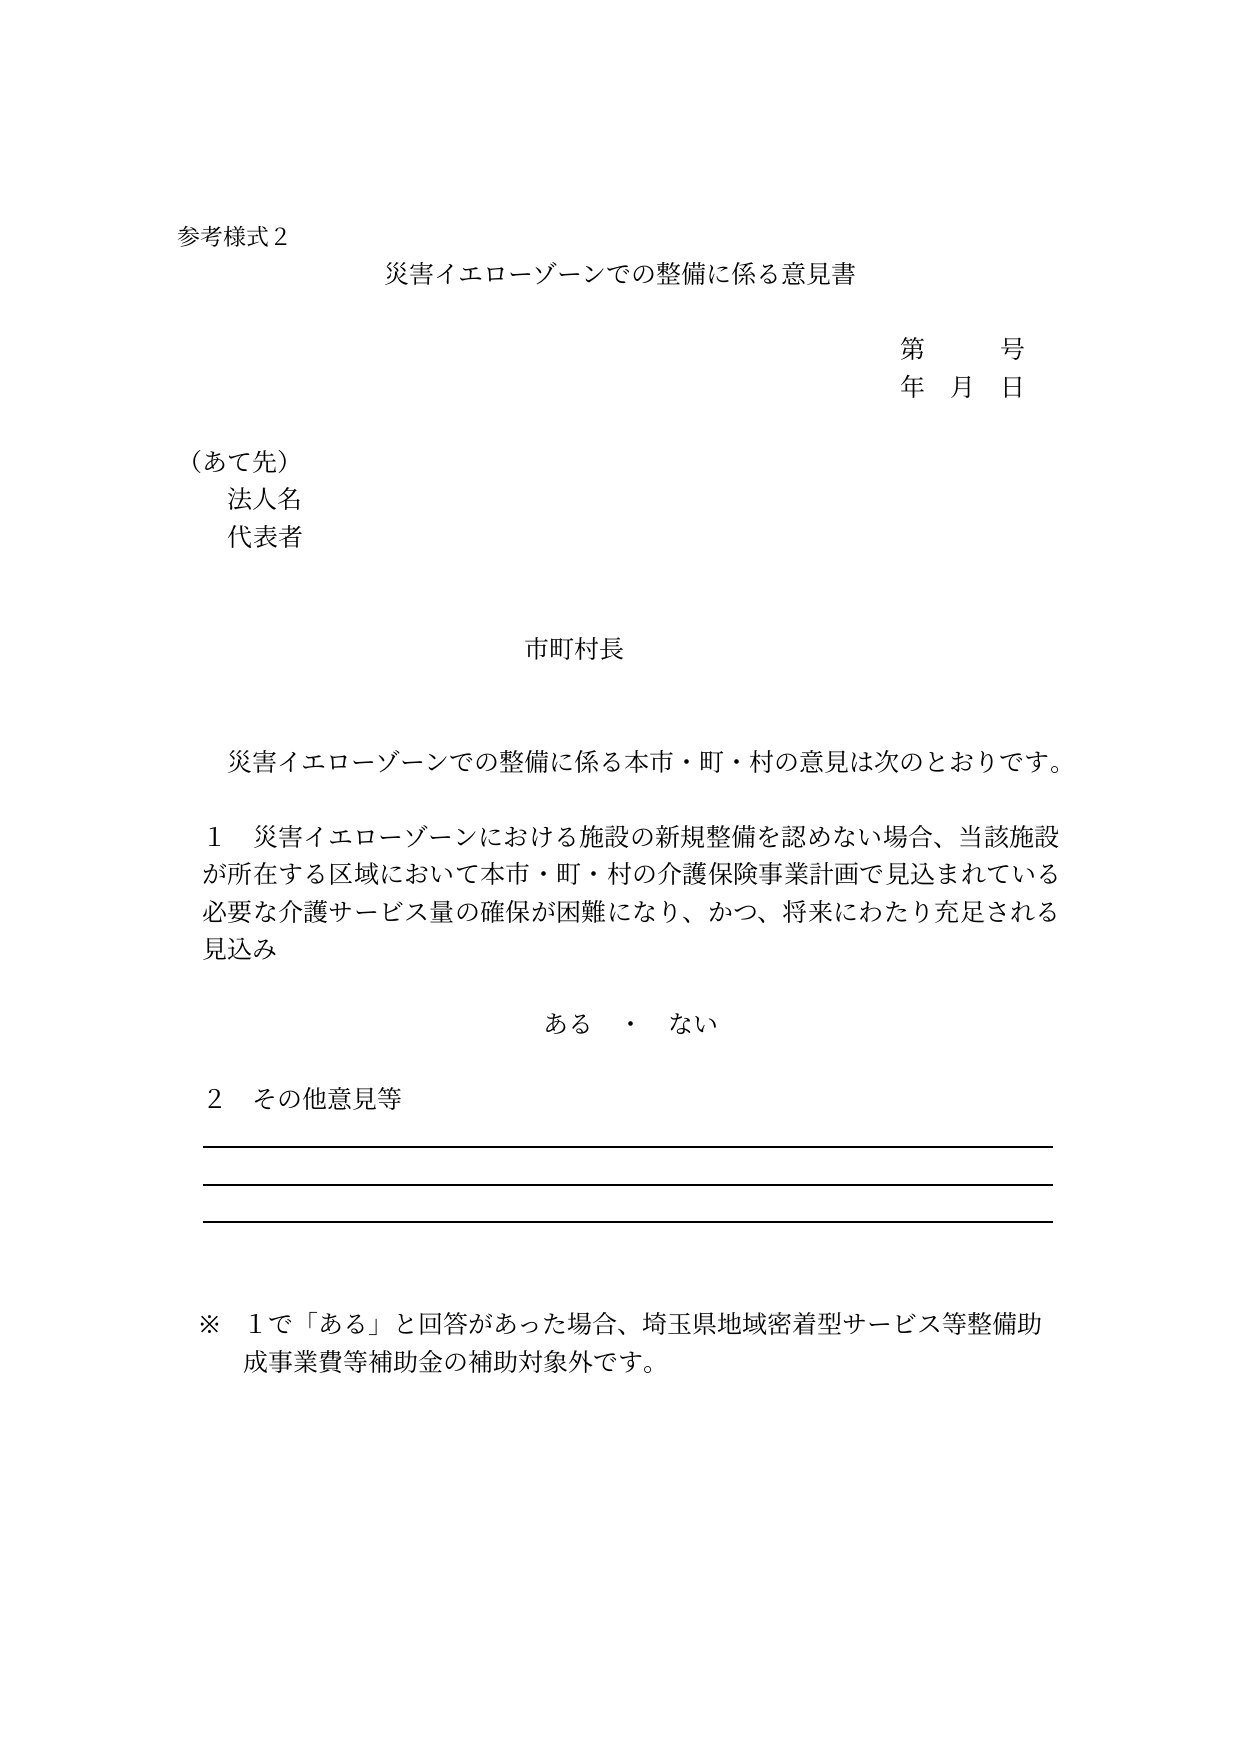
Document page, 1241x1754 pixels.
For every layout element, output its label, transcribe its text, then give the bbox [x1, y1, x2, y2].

text 第 号 [177, 329, 1048, 367]
text （あて先） [177, 442, 1048, 479]
text ある ・ ない [199, 1004, 1063, 1042]
text 災害イエローゾーンでの整備に係る本市・町・村の意見は次のとおりです。 [177, 742, 1063, 779]
text 年 月 日 [177, 367, 1048, 404]
text 市町村長 [177, 629, 1063, 667]
text 法人名 [177, 479, 1063, 517]
list １で「ある」と回答があった場合、埼玉県地域密着型サービス等整備助成事業費等補助金の補助対象外です。 [199, 1304, 1063, 1379]
text １ 災害イエローゾーンにおける施設の新規整備を認めない場合、当該施設が所在する区域において本市・町・村の介護保険事業計画で見込まれている必要な介護サービス量の確保が困難になり、かつ、将来にわたり充足される見込み [177, 817, 1063, 967]
text ２ その他意見等 [177, 1079, 1063, 1117]
text 災害イエローゾーンでの整備に係る意見書 [177, 254, 1063, 292]
text 代表者 [177, 517, 1063, 554]
text 参考様式２ [177, 217, 1063, 254]
